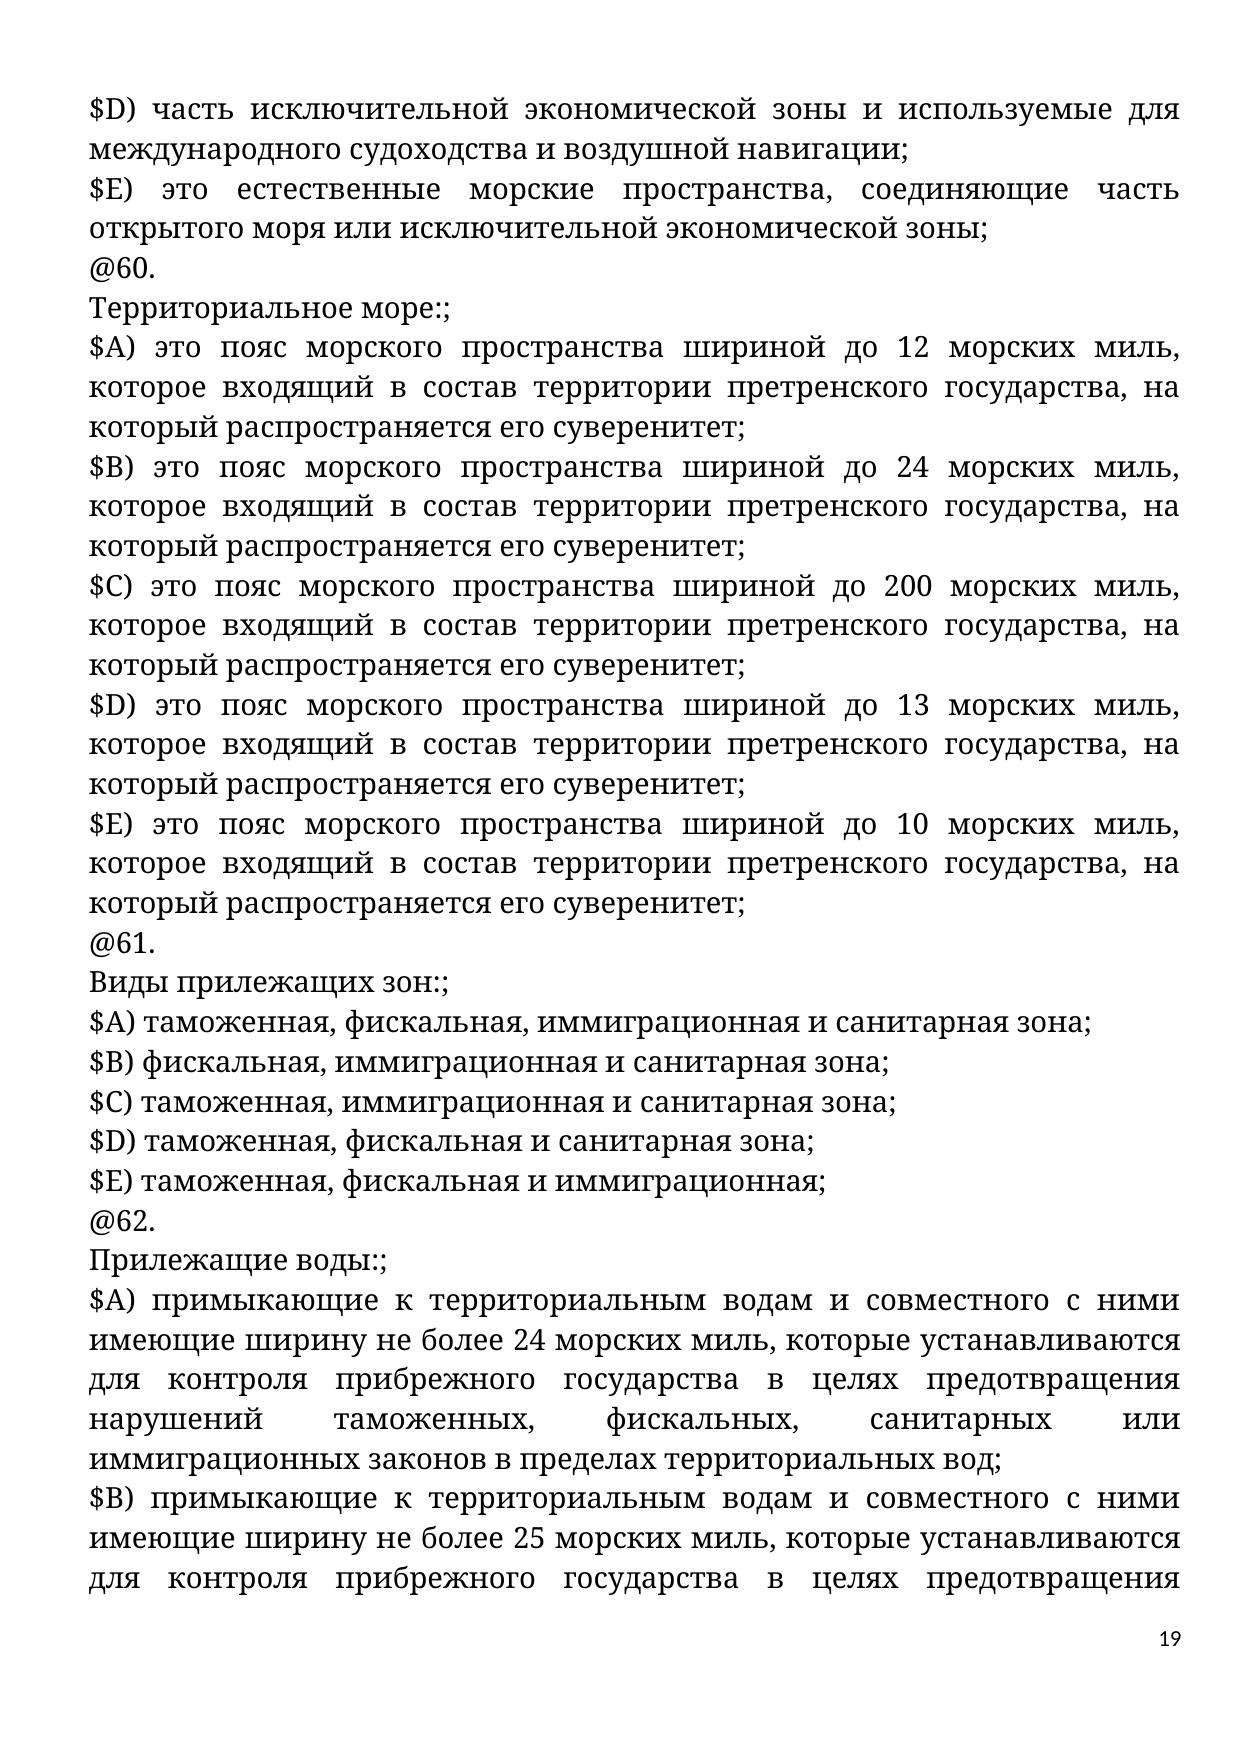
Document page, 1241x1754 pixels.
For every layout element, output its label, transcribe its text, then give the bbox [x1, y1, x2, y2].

text @61. [89, 922, 1181, 962]
text $E) это естественные морские пространства, соединяющие часть открытого моря или исключительной экономической зоны; [89, 168, 1181, 247]
text $D) таможенная, фискальная и санитарная зона; [89, 1121, 1181, 1160]
text $C) это пояс морского пространства шириной до 200 морских миль, которое входящий в состав территории претренского государства, на который распространяется его суверенитет; [89, 565, 1181, 684]
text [89, 1478, 1181, 1597]
text $B) это пояс морского пространства шириной до 24 морских миль, которое входящий в состав территории претренского государства, на который распространяется его суверенитет; [89, 446, 1181, 565]
text Территориальное море:; [89, 287, 1181, 327]
text Виды прилежащих зон:; [89, 962, 1181, 1001]
text $E) это пояс морского пространства шириной до 10 морских миль, которое входящий в состав территории претренского государства, на который распространяется его суверенитет; [89, 803, 1181, 922]
text Прилежащие воды:; [89, 1239, 1181, 1279]
text $A) это пояс морского пространства шириной до 12 морских миль, которое входящий в состав территории претренского государства, на который распространяется его суверенитет; [89, 327, 1181, 446]
text @60. [89, 247, 1181, 287]
text $C) таможенная, иммиграционная и санитарная зона; [89, 1081, 1181, 1121]
text $D) это пояс морского пространства шириной до 13 морских миль, которое входящий в состав территории претренского государства, на который распространяется его суверенитет; [89, 684, 1181, 803]
text $B) фискальная, иммиграционная и санитарная зона; [89, 1041, 1181, 1081]
text @62. [89, 1200, 1181, 1239]
text $A) примыкающие к территориальным водам и совместного с ними имеющие ширину не более 24 морских миль, которые устанавливаются для контроля прибрежного государства в целях предотвращения нарушений таможенных, фискальных, санитарных или иммиграционных законов в пределах территориальных вод; [89, 1279, 1181, 1478]
text $A) таможенная, фискальная, иммиграционная и санитарная зона; [89, 1001, 1181, 1041]
text $E) таможенная, фискальная и иммиграционная; [89, 1160, 1181, 1200]
text $D) часть исключительной экономической зоны и используемые для международного судоходства и воздушной навигации; [89, 89, 1181, 168]
